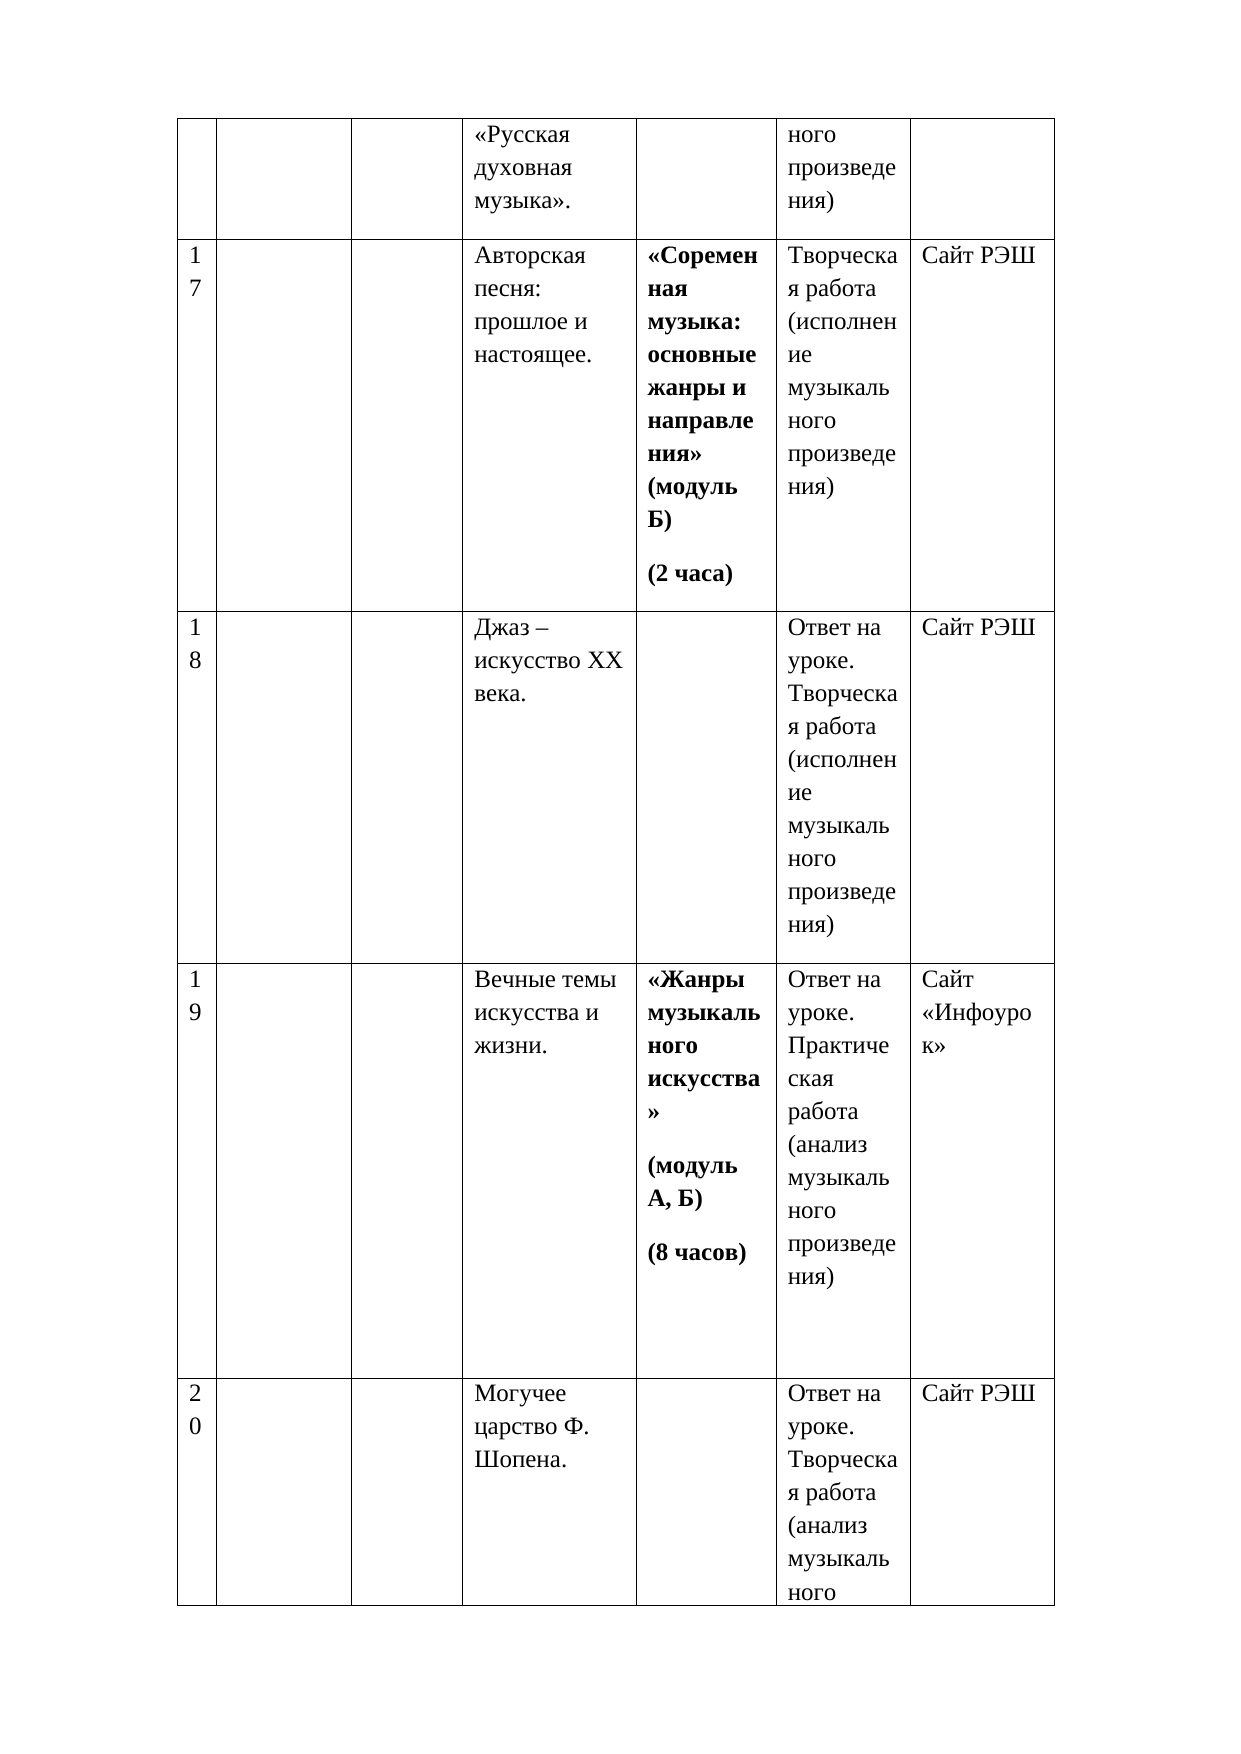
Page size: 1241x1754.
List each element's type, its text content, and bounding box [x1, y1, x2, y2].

table_cell [637, 612, 776, 963]
table_cell [352, 612, 462, 963]
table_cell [911, 119, 1054, 239]
table_cell Сайт РЭШ [911, 240, 1054, 611]
table_cell [352, 119, 462, 239]
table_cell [463, 1379, 636, 1605]
table_cell Ответ на уроке. Творческая работа (исполнение музыкального произведения) [777, 612, 910, 963]
table_cell Творческая работа (исполнение музыкального произведения) [777, 240, 910, 611]
table_cell [217, 119, 351, 239]
table_cell Сайт «Инфоурок» [911, 964, 1054, 1377]
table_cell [777, 1379, 910, 1605]
table_cell [217, 1379, 351, 1605]
table_cell [217, 240, 351, 611]
table_cell Сайт РЭШ [911, 612, 1054, 963]
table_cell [777, 119, 910, 239]
table_cell 19 [178, 964, 216, 1377]
table_cell [352, 240, 462, 611]
table_cell 16 [178, 119, 216, 239]
table_cell 20 [178, 1379, 216, 1605]
table_cell [352, 964, 462, 1377]
table_cell Вечные темы искусства и жизни. [463, 964, 636, 1377]
table_cell [217, 964, 351, 1377]
table_cell [637, 119, 776, 239]
table_cell «Жанры музыкального искусства» (модуль А, Б) (8 часов) [637, 964, 776, 1377]
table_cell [463, 119, 636, 239]
table_cell [352, 1379, 462, 1605]
table_cell [217, 612, 351, 963]
table_cell Авторская песня: прошлое и настоящее. [463, 240, 636, 611]
table_cell [637, 1379, 776, 1605]
table_cell Ответ на уроке. Практическая работа (анализ музыкального произведения) [777, 964, 910, 1377]
table_cell Джаз – искусство XX века. [463, 612, 636, 963]
table_cell 17 [178, 240, 216, 611]
table_cell 18 [178, 612, 216, 963]
table_cell «Соременная музыка: основные жанры и направления» (модуль Б) (2 часа) [637, 240, 776, 611]
table_cell Сайт РЭШ [911, 1379, 1054, 1605]
